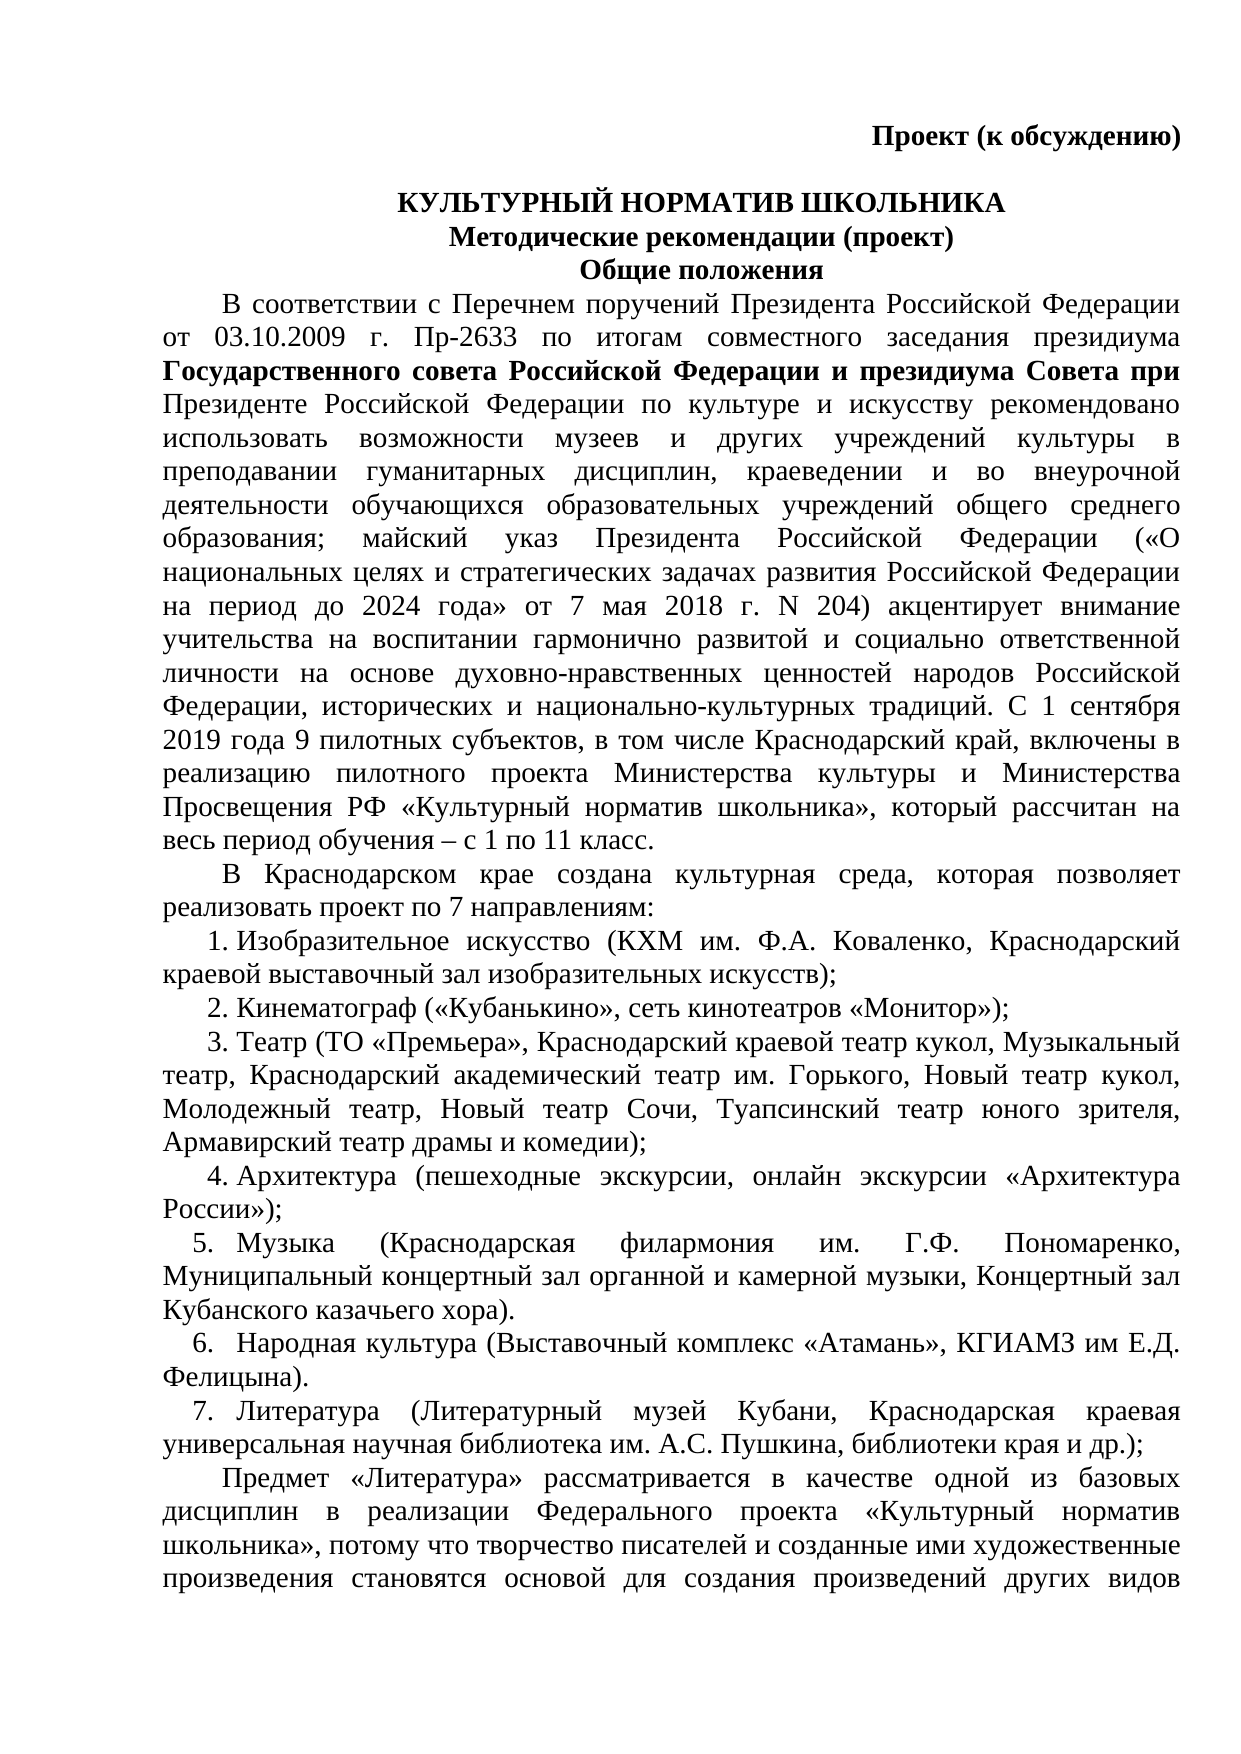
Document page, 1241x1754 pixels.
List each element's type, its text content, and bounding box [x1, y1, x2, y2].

text В соответствии с Перечнем поручений Президента Российской Федерации от 03.10.2009 г. Пр-2633 по итогам совместного заседания президиума Государственного совета Российской Федерации и президиума Совета при Президенте Российской Федерации по культуре и искусству рекомендовано использовать возможности музеев и других учреждений культуры в преподавании гуманитарных дисциплин, краеведении и во внеурочной деятельности обучающихся образовательных учреждений общего среднего образования; майский указ Президента Российской Федерации («О национальных целях и стратегических задачах развития Российской Федерации на период до 2024 года» от 7 мая 2018 г. N 204) акцентирует внимание учительства на воспитании гармонично развитой и социально ответственной личности на основе духовно-нравственных ценностей народов Российской Федерации, исторических и национально-культурных традиций. С 1 сентября 2019 года 9 пилотных субъектов, в том числе Краснодарский край, включены в реализацию пилотного проекта Министерства культуры и Министерства Просвещения РФ «Культурный норматив школьника», который рассчитан на весь период обучения – с 1 по 11 класс. [162, 286, 1181, 856]
text 3. Театр (ТО «Премьера», Краснодарский краевой театр кукол, Музыкальный театр, Краснодарский академический театр им. Горького, Новый театр кукол, Молодежный театр, Новый театр Сочи, Туапсинский театр юного зрителя, Армавирский театр драмы и комедии); [162, 1024, 1181, 1158]
text Общие положения [162, 252, 1181, 286]
text 6. Народная культура (Выставочный комплекс «Атамань», КГИАМЗ им Е.Д. Фелицына). [162, 1326, 1181, 1393]
text 2. Кинематограф («Кубанькино», сеть кинотеатров «Монитор»); [162, 990, 1181, 1024]
text 5. Музыка (Краснодарская филармония им. Г.Ф. Пономаренко, Муниципальный концертный зал органной и камерной музыки, Концертный зал Кубанского казачьего хора). [162, 1225, 1181, 1326]
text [162, 1460, 1181, 1594]
text 4. Архитектура (пешеходные экскурсии, онлайн экскурсии «Архитектура России»); [162, 1158, 1181, 1225]
text 1. Изобразительное искусство (КХМ им. Ф.А. Коваленко, Краснодарский краевой выставочный зал изобразительных искусств); [162, 923, 1181, 990]
text Проект (к обсуждению) [162, 118, 1181, 152]
text 7. Литература (Литературный музей Кубани, Краснодарская краевая универсальная научная библиотека им. А.С. Пушкина, библиотеки края и др.); [162, 1393, 1181, 1460]
text Методические рекомендации (проект) [162, 219, 1181, 252]
text В Краснодарском крае создана культурная среда, которая позволяет реализовать проект по 7 направлениям: [162, 856, 1181, 923]
text КУЛЬТУРНЫЙ НОРМАТИВ ШКОЛЬНИКА [162, 185, 1181, 219]
